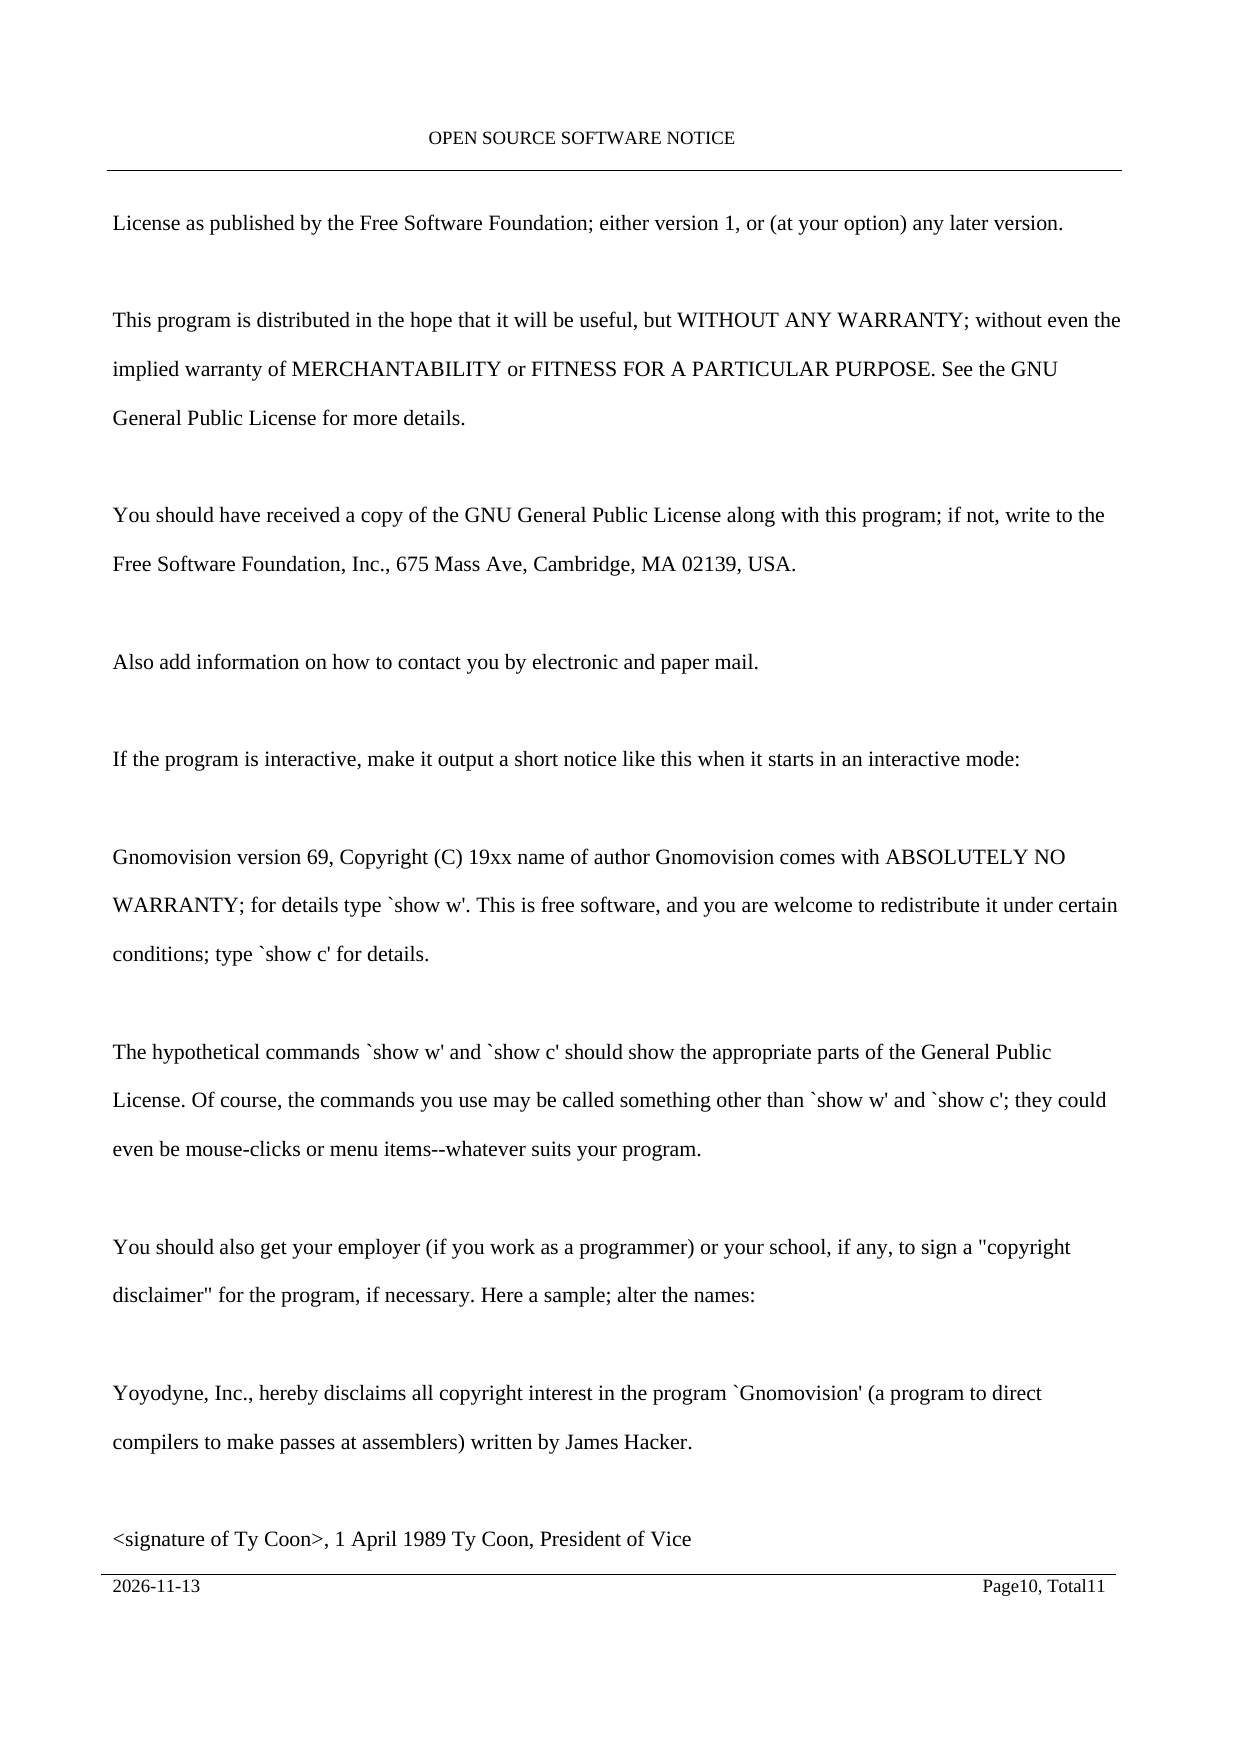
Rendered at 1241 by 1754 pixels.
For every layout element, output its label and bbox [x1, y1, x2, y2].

text [112, 206, 1128, 1555]
